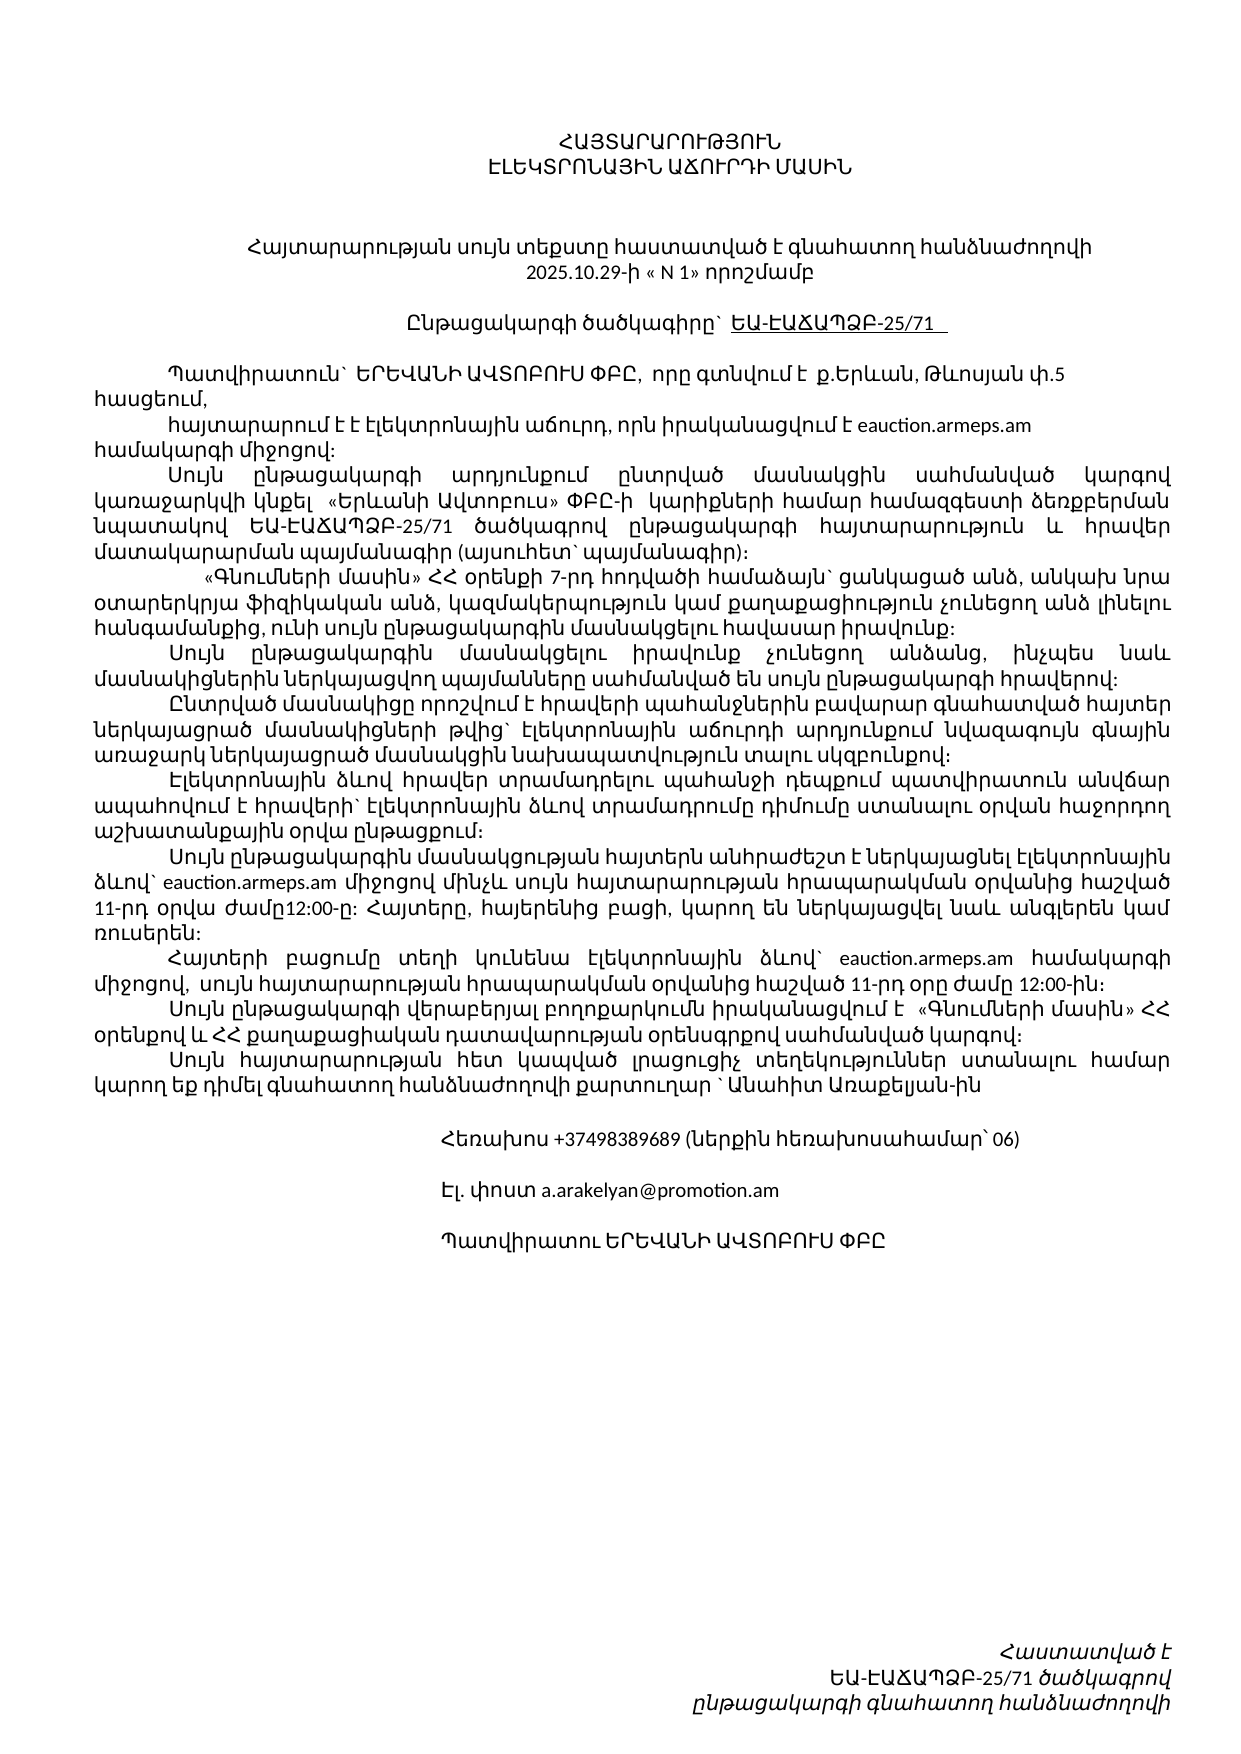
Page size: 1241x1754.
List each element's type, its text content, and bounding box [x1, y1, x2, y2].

text Հայտերի բացումը տեղի կունենա էլեկտրոնային ձևով` eauction.armeps.am համակարգի միջոցով, սույն հայտարարության հրապարակման օրվանից հաշված 11-րդ օրը ժամը 12:00-ին։ [94, 946, 1171, 996]
text ԷԼԵԿՏՐՈՆԱՅԻՆ ԱՃՈՒՐԴԻ ՄԱՍԻՆ [94, 154, 1171, 180]
text Հաստատված է [94, 1639, 1171, 1665]
text Հեռախոս +37498389689 (ներքին հեռախոսահամար՝ 06) [94, 1126, 1171, 1152]
text «Գնումների մասին» ՀՀ օրենքի 7-րդ հոդվածի համաձայն` ցանկացած անձ, անկախ նրա օտարերկրյա ֆիզիկական անձ, կազմակերպություն կամ քաղաքացիություն չունեցող անձ լինելու հանգամանքից, ունի սույն ընթացակարգին մասնակցելու հավասար իրավունք: [94, 564, 1171, 641]
text 2025.10.29 -ի « N 1» որոշմամբ [94, 259, 1171, 285]
text Սույն ընթացակարգի վերաբերյալ բողոքարկումն իրականացվում է «Գնումների մասին» ՀՀ օրենքով և ՀՀ քաղաքացիական դատավարության օրենսգրքով սահմանված կարգով։ [94, 996, 1171, 1047]
text Էլեկտրոնային ձևով հրավեր տրամադրելու պահանջի դեպքում պատվիրատուն անվճար ապահովում է հրավերի` էլեկտրոնային ձևով տրամադրումը դիմումը ստանալու օրվան հաջորդող աշխատանքային օրվա ընթացքում։ [94, 768, 1171, 844]
text Հայտարարության սույն տեքստը հաստատված է գնահատող հանձնաժողովի [94, 234, 1171, 259]
text Ընտրված մասնակիցը որոշվում է հրավերի պահանջներին բավարար գնահատված հայտեր ներկայացրած մասնակիցների թվից` էլեկտրոնային աճուրդի արդյունքում նվազագույն գնային առաջարկ ներկայացրած մասնակցին նախապատվություն տալու սկզբունքով։ [94, 691, 1171, 768]
text Ընթացակարգի ծածկագիրը` ԵԱ-ԷԱՃԱՊՁԲ-25/71 [94, 310, 1171, 336]
text Պատվիրատուն` ԵՐԵՎԱՆԻ ԱՎՏՈԲՈՒՍ ՓԲԸ, որը գտնվում է ք.Երևան, Թևոսյան փ.5 հասցեում, [94, 361, 1171, 412]
text Էլ. փոստ a.arakelyan@promotion.am [94, 1177, 1171, 1203]
text ՀԱՅՏԱՐԱՐՈՒԹՅՈՒՆ [94, 129, 1171, 154]
text Սույն ընթացակարգի արդյունքում ընտրված մասնակցին սահմանված կարգով կառաջարկվի կնքել «Երևանի Ավտոբուս» ՓԲԸ-ի կարիքների համար համազգեստի ձեռքբերման նպատակով ԵԱ-ԷԱՃԱՊՁԲ-25/71 ծածկագրով ընթացակարգի հայտարարություն և հրավեր մատակարարման պայմանագիր (այսուհետ` պայմանագիր)։ [94, 463, 1171, 564]
text Սույն ընթացակարգին մասնակցելու իրավունք չունեցող անձանց, ինչպես նաև մասնակիցներին ներկայացվող պայմանները սահմանված են սույն ընթացակարգի հրավերով: [94, 641, 1171, 691]
text Սույն ընթացակարգին մասնակցության հայտերն անհրաժեշտ է ներկայացնել էլեկտրոնային ձևով` eauction.armeps.am միջոցով մինչև սույն հայտարարության հրապարակման օրվանից հաշված 11-րդ օրվա ժամը12:00-ը: Հայտերը, հայերենից բացի, կարող են ներկայացվել նաև անգլերեն կամ ռուսերեն: [94, 844, 1171, 946]
text հայտարարում է է էլեկտրոնային աճուրդ, որն իրականացվում է eauction.armeps.am համակարգի միջոցով: [94, 412, 1171, 463]
text Պատվիրատու ԵՐԵՎԱՆԻ ԱՎՏՈԲՈՒՍ ՓԲԸ [94, 1228, 1171, 1253]
text Սույն հայտարարության հետ կապված լրացուցիչ տեղեկություններ ստանալու համար կարող եք դիմել գնահատող հանձնաժողովի քարտուղար ` Անահիտ Առաքելյան-ին [94, 1047, 1171, 1098]
text ընթացակարգի գնահատող հանձնաժողովի [94, 1690, 1171, 1716]
text ԵԱ-ԷԱՃԱՊՁԲ-25/71 ծածկագրով [94, 1665, 1171, 1690]
